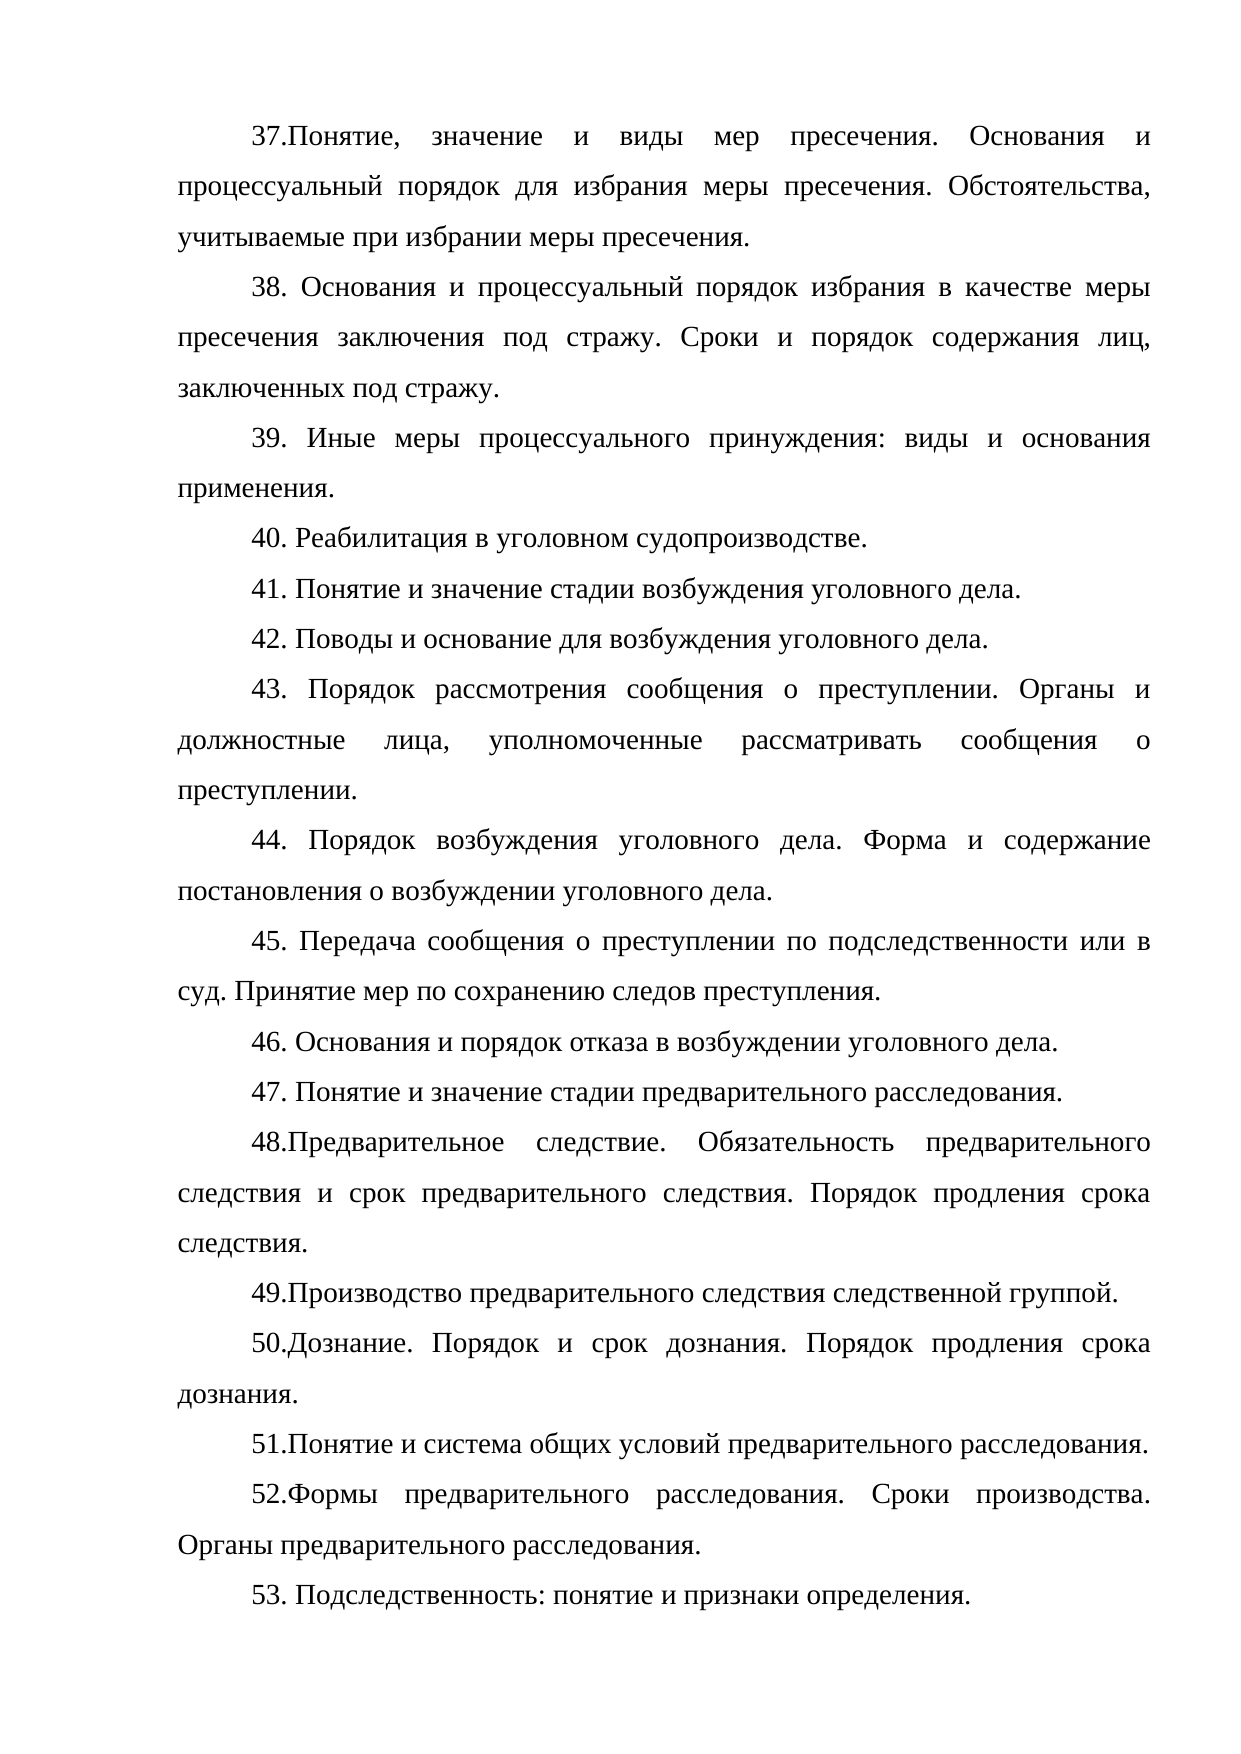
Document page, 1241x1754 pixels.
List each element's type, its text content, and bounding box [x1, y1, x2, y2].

text 49.Производство предварительного следствия следственной группой. [177, 1275, 1152, 1309]
text 41. Понятие и значение стадии возбуждения уголовного дела. [177, 571, 1152, 604]
text 51.Понятие и система общих условий предварительного расследования. [177, 1426, 1152, 1460]
text 40. Реабилитация в уголовном судопроизводстве. [177, 521, 1152, 554]
text 52.Формы предварительного расследования. Сроки производства. Органы предварительного расследования. [177, 1477, 1152, 1560]
text 50.Дознание. Порядок и срок дознания. Порядок продления срока дознания. [177, 1326, 1152, 1409]
text 48.Предварительное следствие. Обязательность предварительного следствия и срок предварительного следствия. Порядок продления срока следствия. [177, 1124, 1152, 1258]
text 42. Поводы и основание для возбуждения уголовного дела. [177, 621, 1152, 655]
text 53. Подследственность: понятие и признаки определения. [177, 1577, 1152, 1611]
text 45. Передача сообщения о преступлении по подследственности или в суд. Принятие мер по сохранению следов преступления. [177, 923, 1152, 1007]
text 39. Иные меры процессуального принуждения: виды и основания применения. [177, 420, 1152, 504]
text 37.Понятие, значение и виды мер пресечения. Основания и процессуальный порядок для избрания меры пресечения. Обстоятельства, учитываемые при избрании меры пресечения. [177, 118, 1152, 252]
text 38. Основания и процессуальный порядок избрания в качестве меры пресечения заключения под стражу. Сроки и порядок содержания лиц, заключенных под стражу. [177, 269, 1152, 403]
text 46. Основания и порядок отказа в возбуждении уголовного дела. [177, 1024, 1152, 1057]
text 47. Понятие и значение стадии предварительного расследования. [177, 1074, 1152, 1108]
text 44. Порядок возбуждения уголовного дела. Форма и содержание постановления о возбуждении уголовного дела. [177, 822, 1152, 906]
text 43. Порядок рассмотрения сообщения о преступлении. Органы и должностные лица, уполномоченные рассматривать сообщения о преступлении. [177, 672, 1152, 806]
